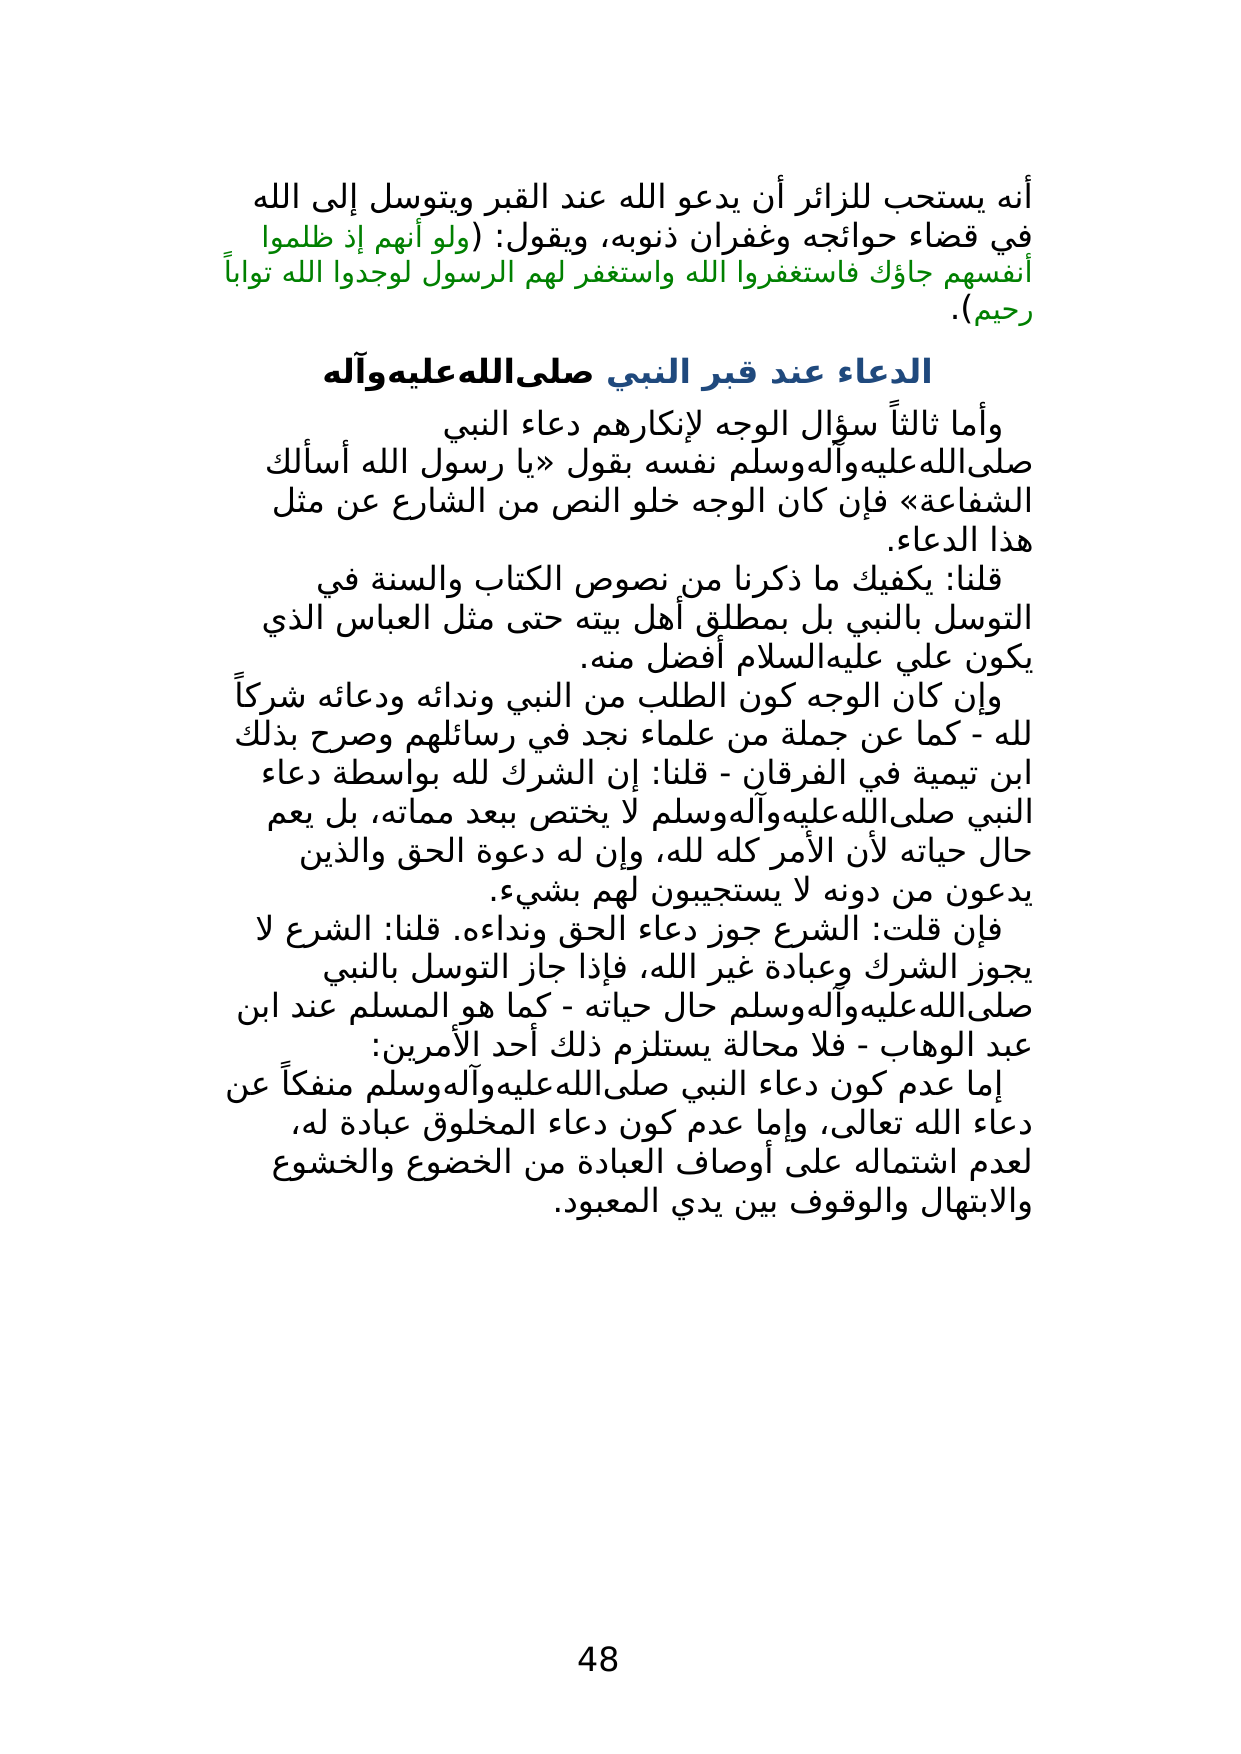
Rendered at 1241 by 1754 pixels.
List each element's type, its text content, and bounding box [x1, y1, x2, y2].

text وإن كان الوجه كون الطلب من النبي وندائه ودعائه شركاً لله - كما عن جملة من علماء نجد في رسائلهم وصرح بذلك ابن تيمية في الفرقان - قلنا: إن الشرك لله بواسطة دعاء النبي صلى‌الله‌عليه‌وآله‌وسلم لا يختص ببعد مماته، بل يعم حال حياته لأن الأمر كله لله، وإن له دعوة الحق والذين يدعون من دونه لا يستجيبون لهم بشيء. [222, 676, 1033, 909]
text فإن قلت: الشرع جوز دعاء الحق ونداءه. قلنا: الشرع لا يجوز الشرك وعبادة غير الله، فإذا جاز التوسل بالنبي صلى‌الله‌عليه‌وآله‌وسلم حال حياته - كما هو المسلم عند ابن عبد الوهاب - فلا محالة يستلزم ذلك أحد الأمرين: [222, 909, 1033, 1064]
text أنه يستحب للزائر أن يدعو الله عند القبر ويتوسل إلى الله في قضاء حوائجه وغفران ذنوبه، ويقول: (ولو أنهم إذ ظلموا أنفسهم جاؤك فاستغفروا الله واستغفر لهم الرسول لوجدوا الله تواباً رحيم). [222, 177, 1033, 328]
text وأما ثالثاً سؤال الوجه لإنكارهم دعاء النبي صلى‌الله‌عليه‌وآله‌وسلم نفسه بقول «يا رسول الله أسألك الشفاعة» فإن كان الوجه خلو النص من الشارع عن مثل هذا الدعاء. [222, 404, 1033, 559]
subtitle الدعاء عند قبر النبي صلى‌الله‌عليه‌وآله [222, 353, 1033, 392]
text قلنا: يكفيك ما ذكرنا من نصوص الكتاب والسنة في التوسل بالنبي بل بمطلق أهل بيته حتى مثل العباس الذي يكون علي عليه‌السلام أفضل منه. [222, 559, 1033, 676]
text إما عدم كون دعاء النبي صلى‌الله‌عليه‌وآله‌وسلم منفكاً عن دعاء الله تعالى، وإما عدم كون دعاء المخلوق عبادة له، لعدم اشتماله على أوصاف العبادة من الخضوع والخشوع والابتهال والوقوف بين يدي المعبود. [222, 1064, 1033, 1220]
